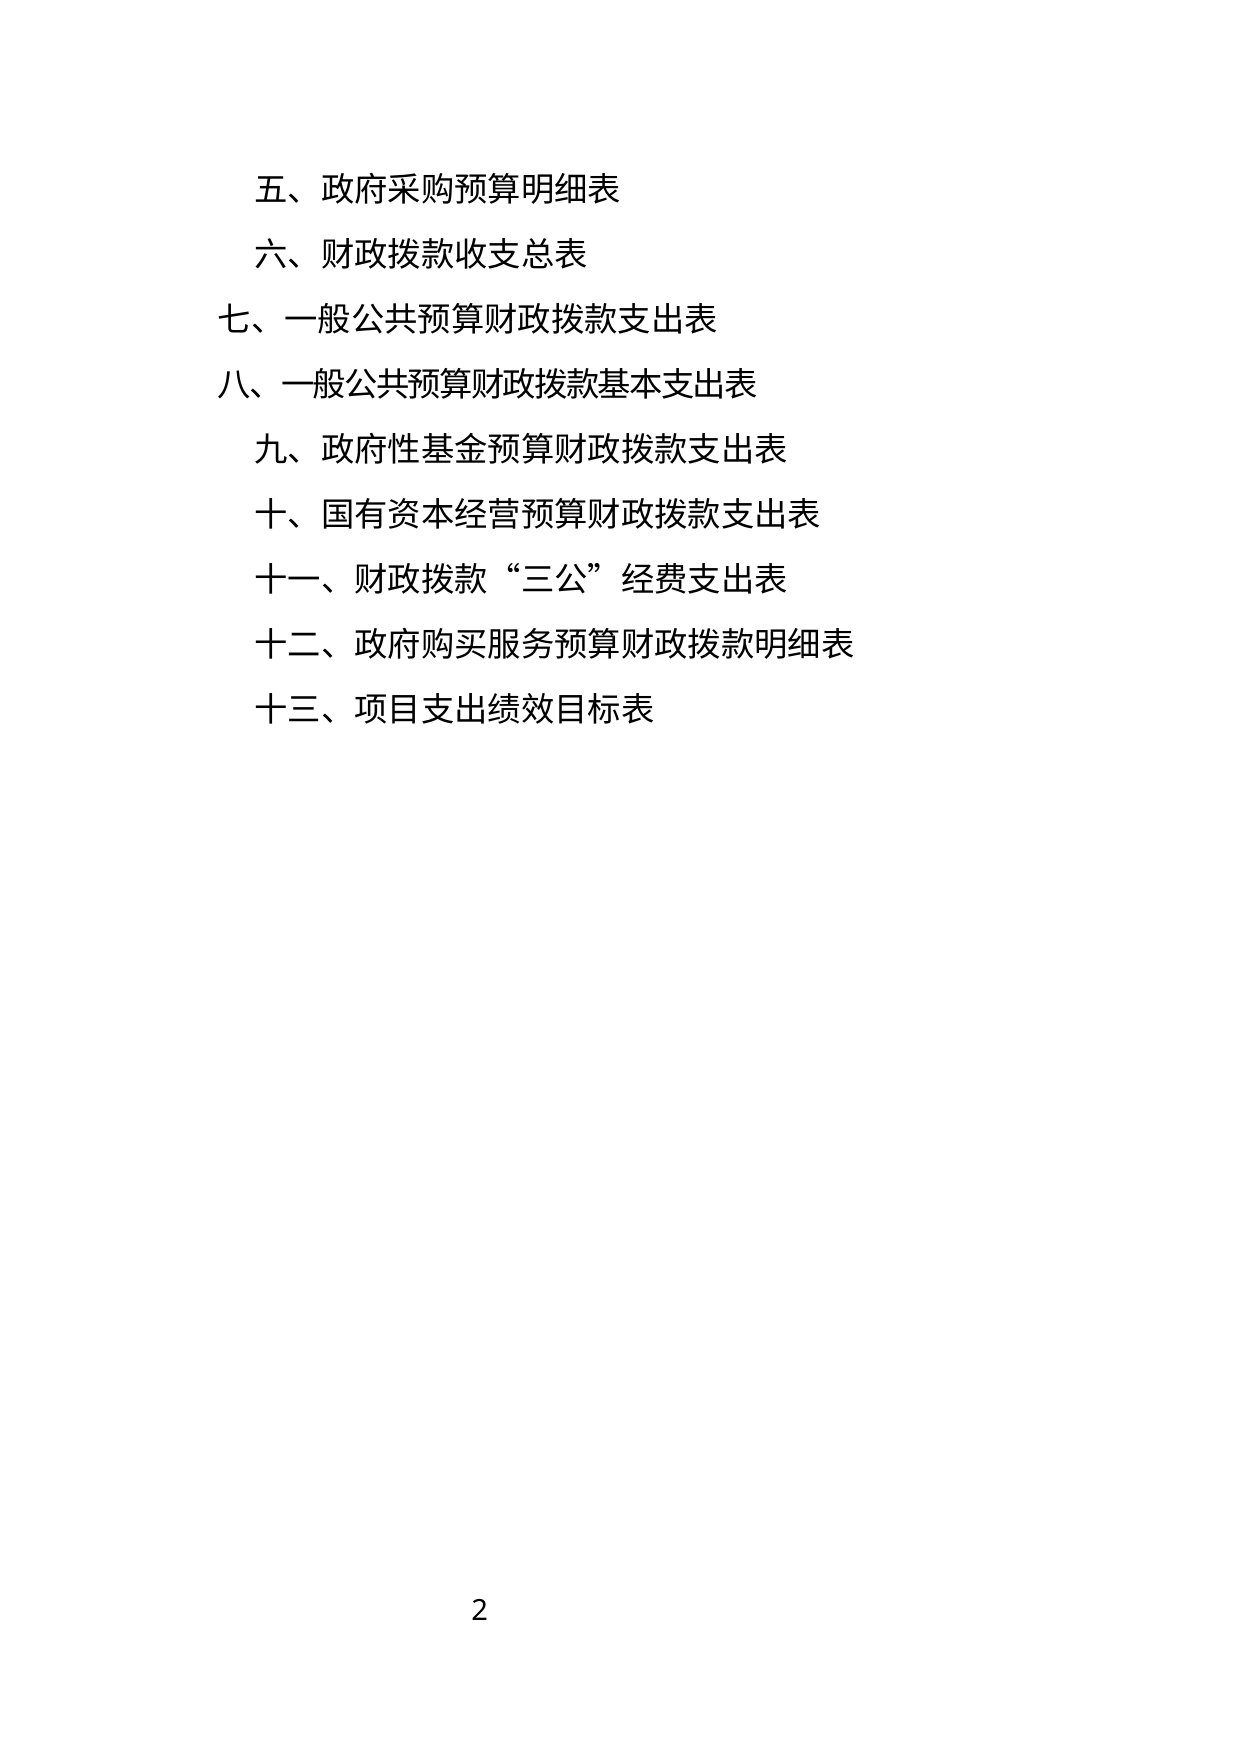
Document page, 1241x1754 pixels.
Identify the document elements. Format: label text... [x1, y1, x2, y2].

text 八、一般公共预算财政拨款基本支出表 [187, 350, 1053, 415]
text 六、财政拨款收支总表 [187, 220, 1053, 285]
text 七、一般公共预算财政拨款支出表 [187, 285, 1053, 350]
text 五、政府采购预算明细表 [187, 155, 1053, 220]
text 十、国有资本经营预算财政拨款支出表 [187, 480, 1053, 545]
text 九、政府性基金预算财政拨款支出表 [187, 415, 1053, 480]
text 十三、项目支出绩效目标表 [187, 675, 1053, 740]
text 十一、财政拨款“三公”经费支出表 [187, 545, 1053, 610]
text 十二、政府购买服务预算财政拨款明细表 [187, 610, 1053, 675]
